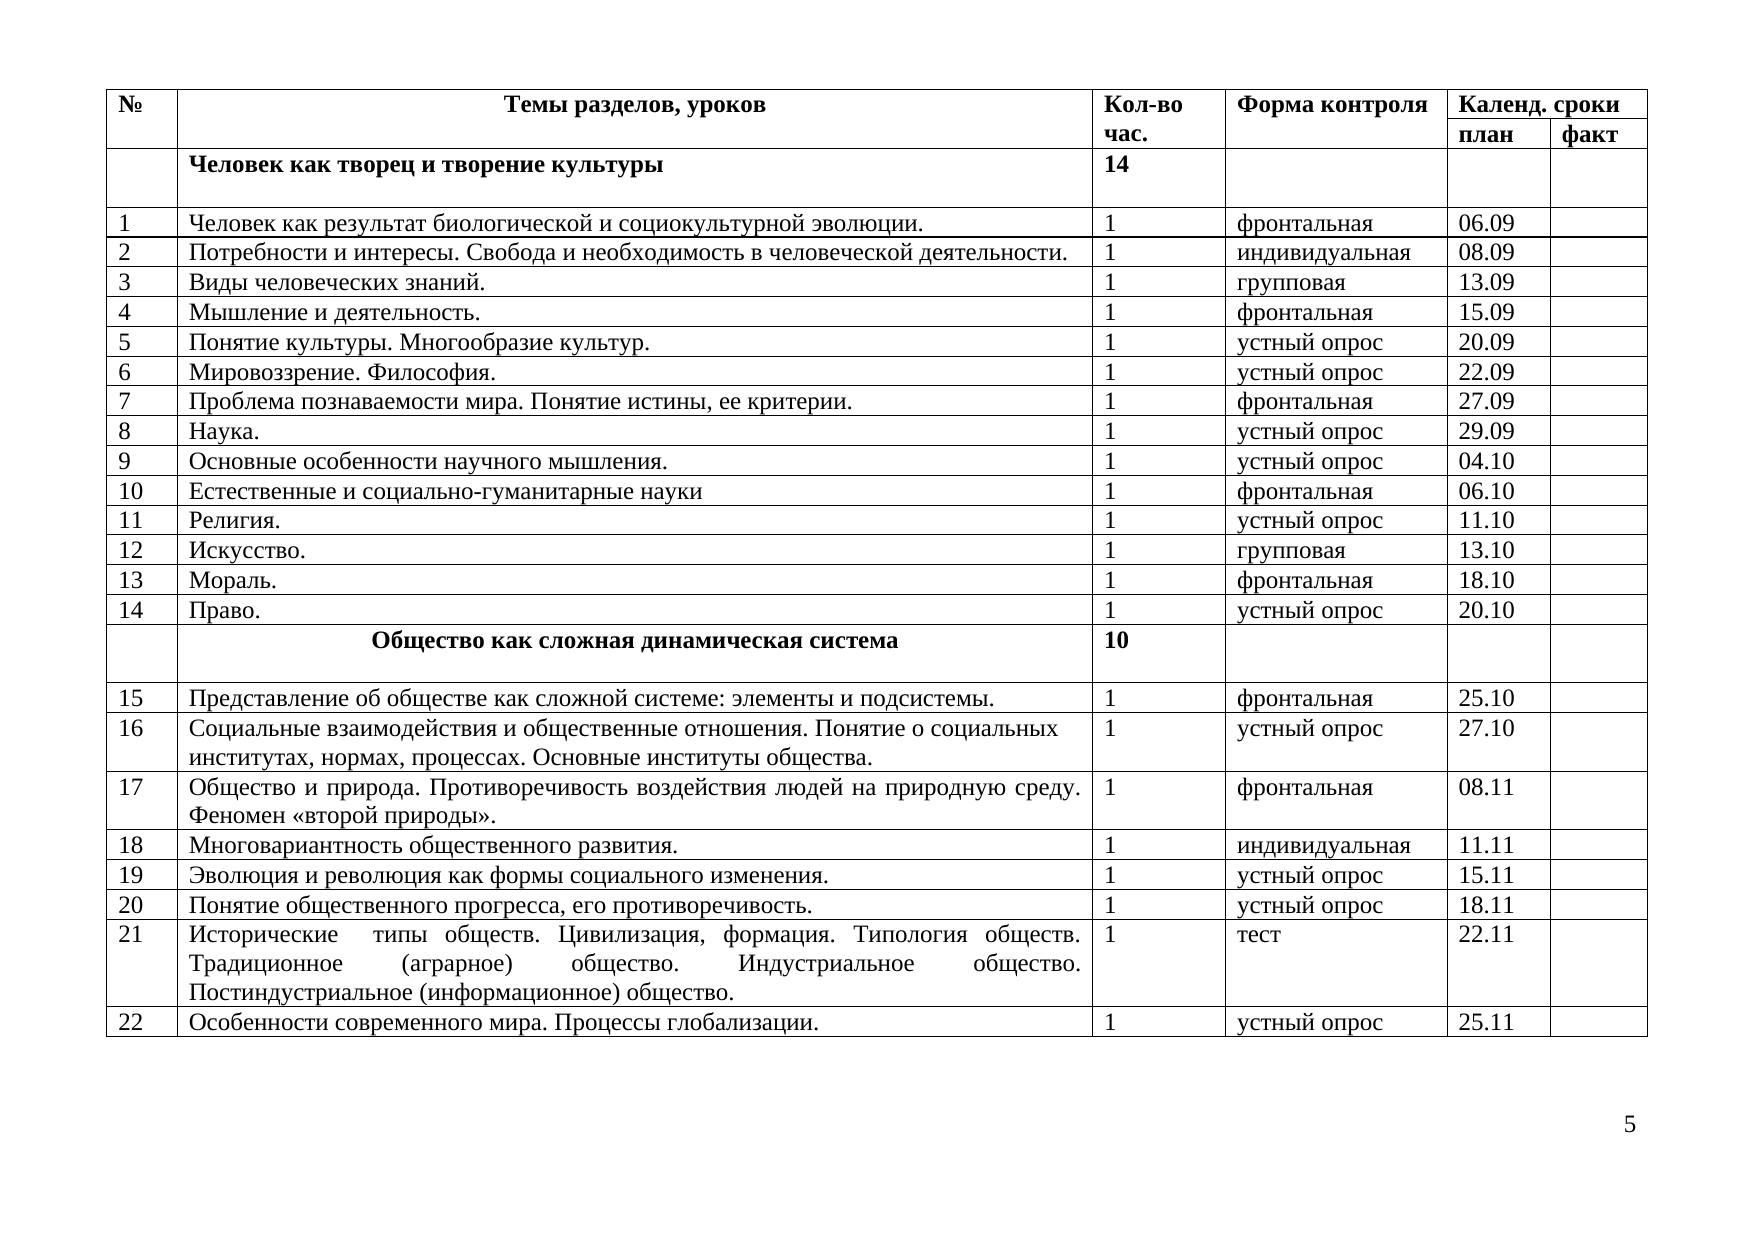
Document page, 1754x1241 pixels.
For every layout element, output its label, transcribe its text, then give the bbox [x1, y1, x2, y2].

table_cell [1551, 535, 1647, 564]
table_cell Исторические типы обществ. Цивилизация, формация. Типология обществ. Традиционное (аграрное) общество. Индустриальное общество. Постиндустриальное (информационное) общество. [178, 920, 1092, 1006]
table_cell 1 [1093, 713, 1225, 771]
table_cell 1 [1093, 890, 1225, 918]
table_cell [1551, 595, 1647, 624]
table_cell 15 [107, 683, 177, 712]
table_cell устный опрос [1226, 357, 1447, 385]
table_cell 25.10 [1448, 683, 1550, 712]
table_cell план [1448, 119, 1550, 148]
table_cell Мышление и деятельность. [178, 297, 1092, 326]
table_cell 21 [107, 920, 177, 1006]
table_cell факт [1551, 119, 1647, 148]
table_cell Общество как сложная динамическая система [178, 625, 1092, 682]
table_cell 14 [107, 595, 177, 624]
table_cell Социальные взаимодействия и общественные отношения. Понятие о социальных институтах, нормах, процессах. Основные институты общества. [178, 713, 1092, 771]
table_cell индивидуальная [1226, 238, 1447, 266]
table_cell Многовариантность общественного развития. [178, 830, 1092, 859]
table_cell 13.10 [1448, 535, 1550, 564]
table_cell фронтальная [1226, 565, 1447, 594]
table_cell устный опрос [1226, 860, 1447, 889]
table_cell 20.10 [1448, 595, 1550, 624]
table_cell тест [1226, 920, 1447, 1006]
table_cell [1551, 713, 1647, 771]
table_cell групповая [1226, 535, 1447, 564]
table_cell [1551, 149, 1647, 207]
table_cell 04.10 [1448, 446, 1550, 475]
table_cell [1448, 149, 1550, 207]
table_cell 22.09 [1448, 357, 1550, 385]
table_cell [1551, 920, 1647, 1006]
table_cell 1 [1093, 772, 1225, 829]
table_cell [1551, 683, 1647, 712]
table_cell фронтальная [1226, 386, 1447, 415]
table_cell 1 [1093, 920, 1225, 1006]
table_cell 18 [107, 830, 177, 859]
table_cell 4 [107, 297, 177, 326]
table_cell индивидуальная [1226, 830, 1447, 859]
table_cell 1 [1093, 267, 1225, 296]
table_cell 29.09 [1448, 416, 1550, 445]
table_cell [1551, 357, 1647, 385]
table_cell [1551, 208, 1647, 236]
table_cell 1 [1093, 860, 1225, 889]
table_cell 3 [107, 267, 177, 296]
table_cell Естественные и социально-гуманитарные науки [178, 476, 1092, 504]
table_cell Особенности современного мира. Процессы глобализации. [178, 1007, 1092, 1036]
table_cell [1551, 446, 1647, 475]
table_cell 13 [107, 565, 177, 594]
table_cell 25.11 [1448, 1007, 1550, 1036]
table_cell [1551, 890, 1647, 918]
table_cell 1 [1093, 416, 1225, 445]
table_cell групповая [1226, 267, 1447, 296]
table_cell 1 [1093, 1007, 1225, 1036]
table_header Форма контроля [1226, 90, 1447, 148]
table_cell Человек как творец и творение культуры [178, 149, 1092, 207]
table_cell Потребности и интересы. Свобода и необходимость в человеческой деятельности. [178, 238, 1092, 266]
table_cell 1 [1093, 446, 1225, 475]
table_cell 1 [107, 208, 177, 236]
table_cell Искусство. [178, 535, 1092, 564]
table_cell устный опрос [1226, 890, 1447, 918]
table_cell устный опрос [1226, 416, 1447, 445]
table_cell 1 [1093, 386, 1225, 415]
table_cell 1 [1093, 595, 1225, 624]
table_cell [107, 149, 177, 207]
table_cell [1551, 625, 1647, 682]
table_cell [1551, 238, 1647, 266]
table_cell 12 [107, 535, 177, 564]
table_cell [1551, 416, 1647, 445]
table_cell Религия. [178, 506, 1092, 534]
table_cell 19 [107, 860, 177, 889]
table_cell [1551, 1007, 1647, 1036]
table_cell 10 [107, 476, 177, 504]
table_cell 22.11 [1448, 920, 1550, 1006]
table_cell 1 [1093, 535, 1225, 564]
table_cell устный опрос [1226, 1007, 1447, 1036]
table_cell [1551, 476, 1647, 504]
table_cell 8 [107, 416, 177, 445]
table_cell 27.09 [1448, 386, 1550, 415]
table_cell 06.10 [1448, 476, 1550, 504]
table_cell Человек как результат биологической и социокультурной эволюции. [178, 208, 1092, 236]
table_cell фронтальная [1226, 208, 1447, 236]
table_cell [1551, 506, 1647, 534]
table_cell 18.10 [1448, 565, 1550, 594]
table_header Календ. сроки [1448, 90, 1647, 118]
table_header Темы разделов, уроков [178, 90, 1092, 148]
table_cell Представление об обществе как сложной системе: элементы и подсистемы. [178, 683, 1092, 712]
table_cell устный опрос [1226, 506, 1447, 534]
table_cell 18.11 [1448, 890, 1550, 918]
table_cell 20 [107, 890, 177, 918]
table_cell 22 [107, 1007, 177, 1036]
table_cell Понятие культуры. Многообразие культур. [178, 327, 1092, 356]
table_cell 16 [107, 713, 177, 771]
table_header № [107, 90, 177, 148]
table_cell 11.11 [1448, 830, 1550, 859]
table_cell 1 [1093, 357, 1225, 385]
table_cell 14 [1093, 149, 1225, 207]
table_cell [1551, 297, 1647, 326]
table_cell [1226, 625, 1447, 682]
table_cell 10 [1093, 625, 1225, 682]
table_cell фронтальная [1226, 476, 1447, 504]
table_cell [1551, 565, 1647, 594]
table_cell 11.10 [1448, 506, 1550, 534]
table_cell устный опрос [1226, 713, 1447, 771]
table_cell 5 [107, 327, 177, 356]
table_cell 1 [1093, 208, 1225, 236]
table_cell Проблема познаваемости мира. Понятие истины, ее критерии. [178, 386, 1092, 415]
table_cell Виды человеческих знаний. [178, 267, 1092, 296]
table_cell 1 [1093, 683, 1225, 712]
table_cell [1448, 625, 1550, 682]
table_cell 06.09 [1448, 208, 1550, 236]
table_cell [1226, 149, 1447, 207]
table_cell Общество и природа. Противоречивость воздействия людей на природную среду. Феномен «второй природы». [178, 772, 1092, 829]
table_cell [1551, 830, 1647, 859]
table_cell 1 [1093, 327, 1225, 356]
table_cell 13.09 [1448, 267, 1550, 296]
table_cell 15.11 [1448, 860, 1550, 889]
table_cell устный опрос [1226, 595, 1447, 624]
table_cell фронтальная [1226, 297, 1447, 326]
table_cell 7 [107, 386, 177, 415]
table_cell устный опрос [1226, 327, 1447, 356]
table_cell Эволюция и революция как формы социального изменения. [178, 860, 1092, 889]
table_cell 9 [107, 446, 177, 475]
table_cell Право. [178, 595, 1092, 624]
table_header Кол-во час. [1093, 90, 1225, 148]
table_cell 27.10 [1448, 713, 1550, 771]
table_cell [1551, 267, 1647, 296]
table_cell 20.09 [1448, 327, 1550, 356]
table_cell 6 [107, 357, 177, 385]
table_cell Основные особенности научного мышления. [178, 446, 1092, 475]
table_cell 11 [107, 506, 177, 534]
table_cell [1551, 386, 1647, 415]
table_cell [1551, 327, 1647, 356]
table_cell 1 [1093, 297, 1225, 326]
table_cell [107, 625, 177, 682]
table_cell Наука. [178, 416, 1092, 445]
table_cell Понятие общественного прогресса, его противоречивость. [178, 890, 1092, 918]
table_cell фронтальная [1226, 772, 1447, 829]
table_cell 17 [107, 772, 177, 829]
table_cell 1 [1093, 238, 1225, 266]
table_cell 2 [107, 238, 177, 266]
table_cell 08.11 [1448, 772, 1550, 829]
table_cell Мораль. [178, 565, 1092, 594]
table_cell Мировоззрение. Философия. [178, 357, 1092, 385]
table_cell [1551, 860, 1647, 889]
table_cell 1 [1093, 506, 1225, 534]
table_cell [1551, 772, 1647, 829]
table_cell 1 [1093, 830, 1225, 859]
table_cell фронтальная [1226, 683, 1447, 712]
table_cell 08.09 [1448, 238, 1550, 266]
table_cell 1 [1093, 476, 1225, 504]
table_cell устный опрос [1226, 446, 1447, 475]
table_cell 1 [1093, 565, 1225, 594]
table_cell 15.09 [1448, 297, 1550, 326]
